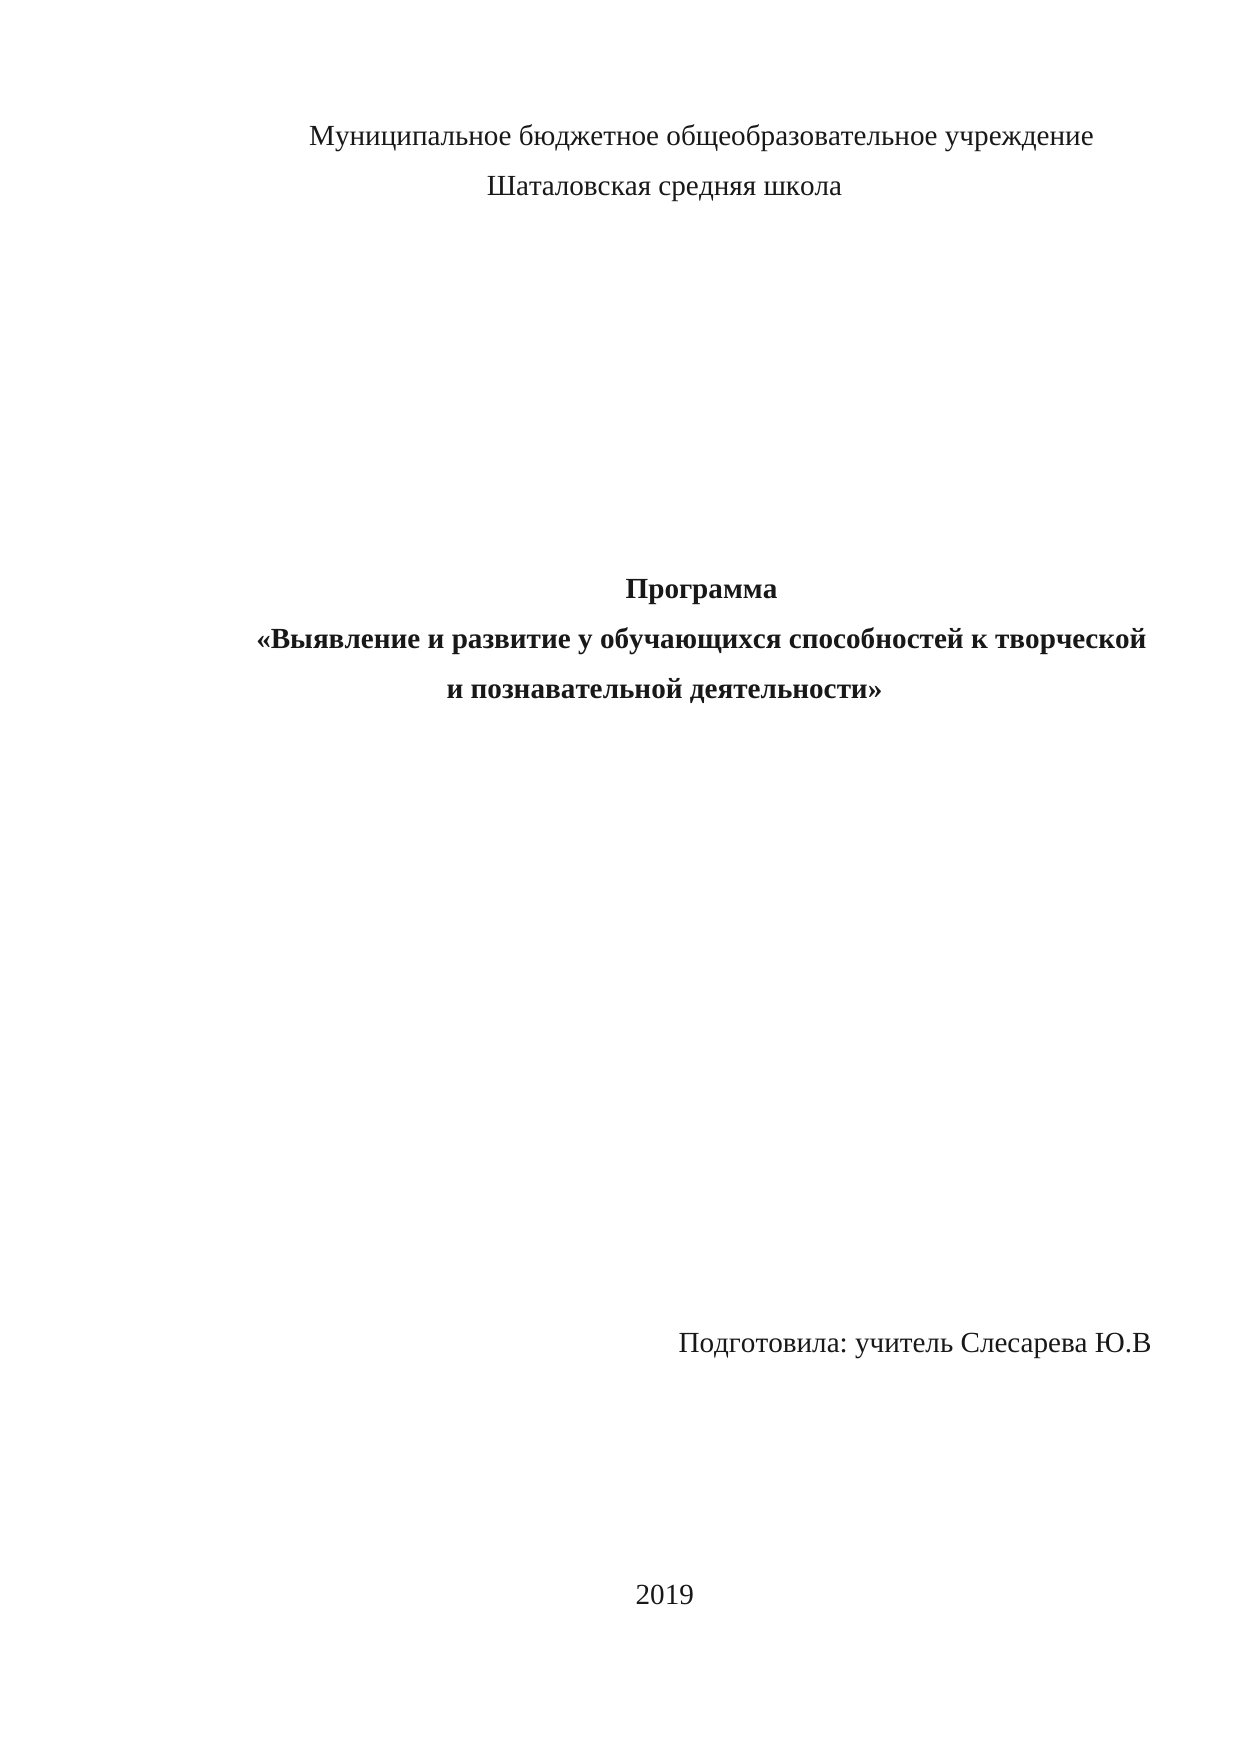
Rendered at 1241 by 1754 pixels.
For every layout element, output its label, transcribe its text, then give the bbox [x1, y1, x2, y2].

text Программа [177, 571, 1152, 604]
text Подготовила: учитель Слесарева Ю.В [177, 1326, 1152, 1359]
text 2019 [177, 1577, 1152, 1611]
text «Выявление и развитие у обучающихся способностей к творческой и познавательной деятельности» [177, 621, 1152, 705]
text Муниципальное бюджетное общеобразовательное учреждение Шаталовская средняя школа [177, 118, 1152, 202]
